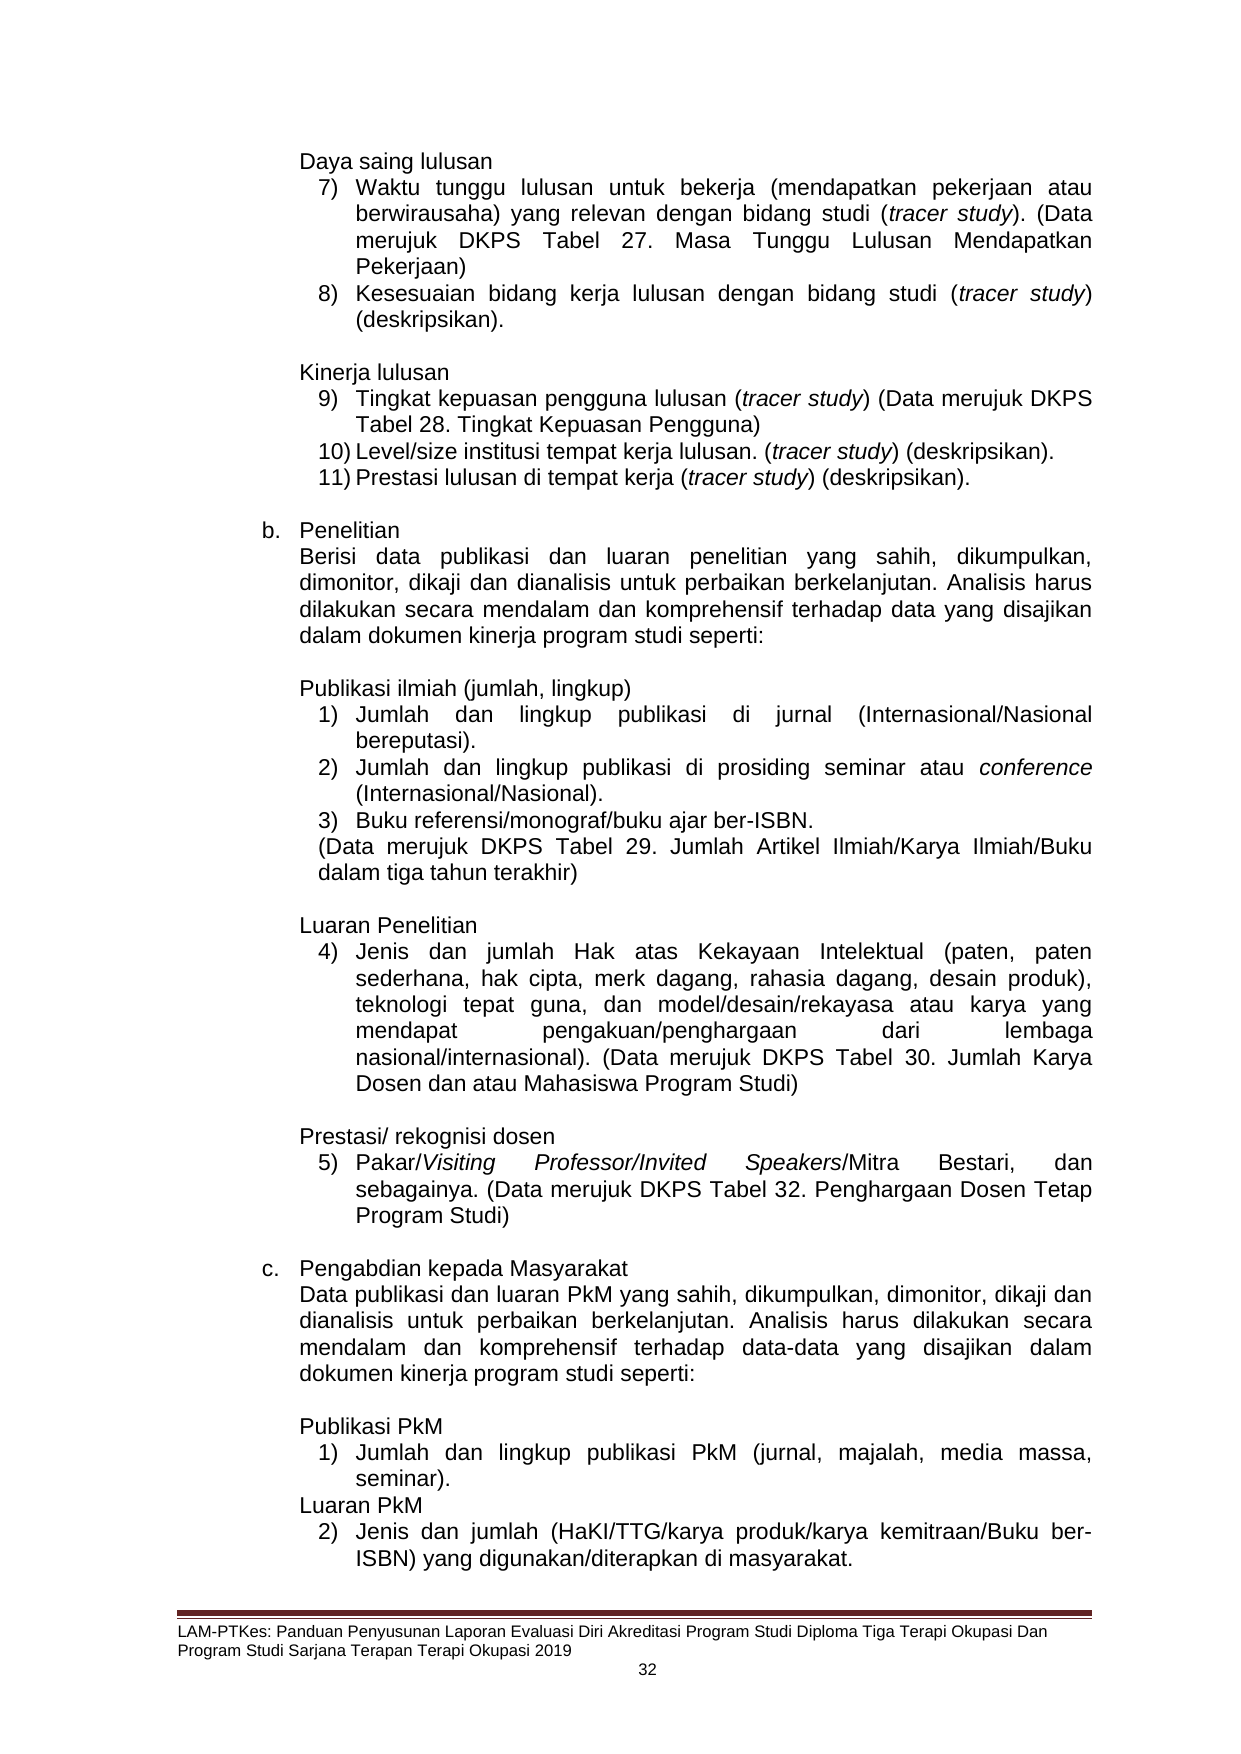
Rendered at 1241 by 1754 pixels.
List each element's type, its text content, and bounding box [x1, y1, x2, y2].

text Berisi data publikasi dan luaran penelitian yang sahih, dikumpulkan, dimonitor, dikaji dan dianalisis untuk perbaikan berkelanjutan. Analisis harus dilakukan secara mendalam dan komprehensif terhadap data yang disajikan dalam dokumen kinerja program studi seperti: [299, 543, 1092, 648]
list Jenis dan jumlah (HaKI/TTG/karya produk/karya kemitraan/Buku ber-ISBN) yang digunakan/diterapkan di masyarakat. [318, 1518, 1092, 1571]
list Kesesuaian bidang kerja lulusan dengan bidang studi (tracer study) (deskripsikan). [318, 279, 1092, 332]
text Publikasi ilmiah (jumlah, lingkup) [299, 675, 1092, 701]
list Waktu tunggu lulusan untuk bekerja (mendapatkan pekerjaan atau berwirausaha) yang relevan dengan bidang studi (tracer study). (Data merujuk DKPS Tabel 27. Masa Tunggu Lulusan Mendapatkan Pekerjaan) [318, 174, 1092, 279]
text Luaran PkM [299, 1492, 1092, 1518]
list Pakar/Visiting Professor/Invited Speakers/Mitra Bestari, dan sebagainya. (Data merujuk DKPS Tabel 32. Penghargaan Dosen Tetap Program Studi) [318, 1149, 1092, 1228]
text Luaran Penelitian [299, 912, 1092, 938]
list Jumlah dan lingkup publikasi PkM (jurnal, majalah, media massa, seminar). [318, 1439, 1092, 1492]
list Jumlah dan lingkup publikasi di prosiding seminar atau conference (Internasional/Nasional). [318, 754, 1092, 807]
text Kinerja lulusan [299, 358, 1092, 385]
list Buku referensi/monograf/buku ajar ber-ISBN. [318, 807, 1092, 833]
list Level/size institusi tempat kerja lulusan. (tracer study) (deskripsikan). [318, 438, 1092, 464]
list Penelitian [262, 517, 1092, 543]
list Prestasi lulusan di tempat kerja (tracer study) (deskripsikan). [318, 464, 1092, 490]
list Pengabdian kepada Masyarakat [262, 1254, 1092, 1281]
text Daya saing lulusan [299, 148, 1092, 174]
text Data publikasi dan luaran PkM yang sahih, dikumpulkan, dimonitor, dikaji dan dianalisis untuk perbaikan berkelanjutan. Analisis harus dilakukan secara mendalam dan komprehensif terhadap data-data yang disajikan dalam dokumen kinerja program studi seperti: [299, 1281, 1092, 1386]
list Jenis dan jumlah Hak atas Kekayaan Intelektual (paten, paten sederhana, hak cipta, merk dagang, rahasia dagang, desain produk), teknologi tepat guna, dan model/desain/rekayasa atau karya yang mendapat pengakuan/penghargaan dari lembaga nasional/internasional). (Data merujuk DKPS Tabel 30. Jumlah Karya Dosen dan atau Mahasiswa Program Studi) [318, 938, 1092, 1096]
text (Data merujuk DKPS Tabel 29. Jumlah Artikel Ilmiah/Karya Ilmiah/Buku dalam tiga tahun terakhir) [318, 833, 1092, 886]
text Publikasi PkM [299, 1413, 1092, 1439]
text Prestasi/ rekognisi dosen [299, 1123, 1092, 1149]
list Tingkat kepuasan pengguna lulusan (tracer study) (Data merujuk DKPS Tabel 28. Tingkat Kepuasan Pengguna) [318, 385, 1092, 438]
list Jumlah dan lingkup publikasi di jurnal (Internasional/Nasional bereputasi). [318, 701, 1092, 754]
